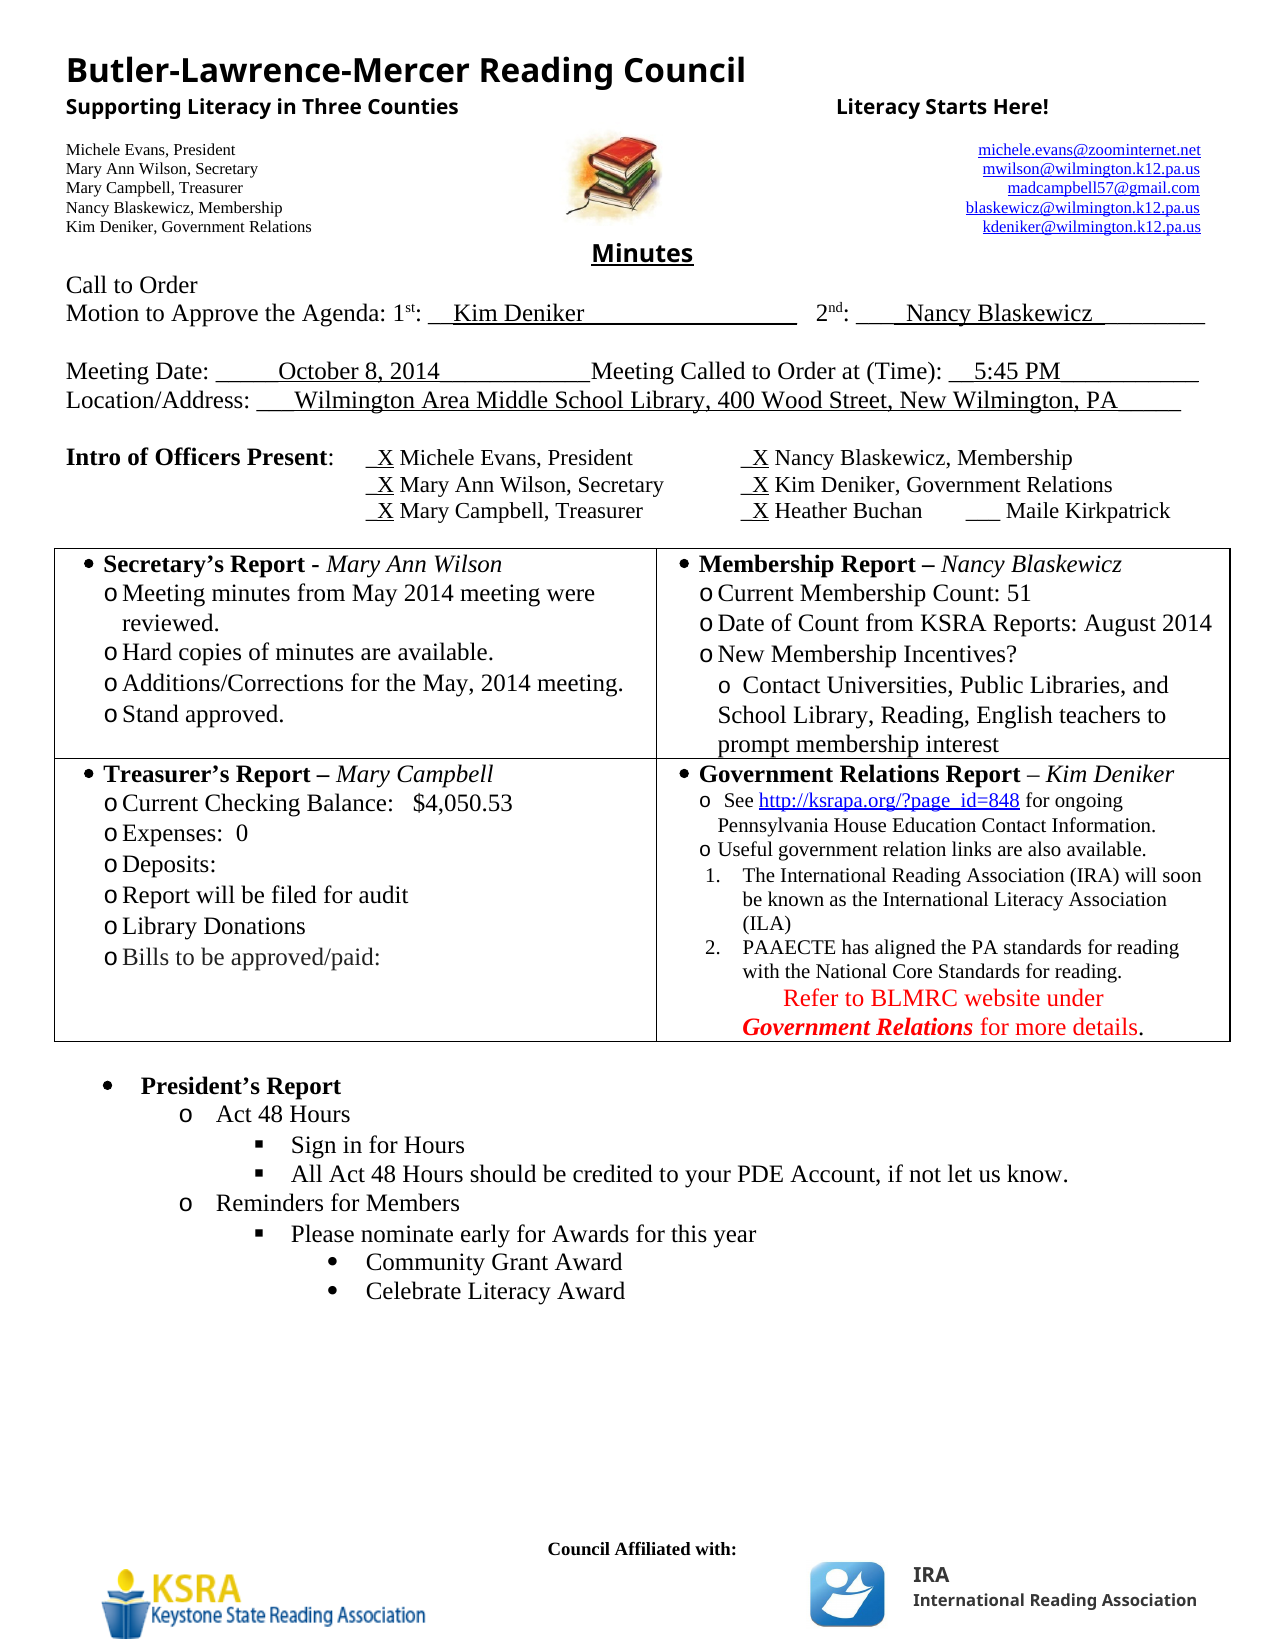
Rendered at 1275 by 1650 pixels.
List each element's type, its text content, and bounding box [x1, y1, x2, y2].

list Celebrate Literacy Award [328, 1276, 1219, 1305]
table_cell Treasurer’s Report – Mary Campbell Current Checking Balance: $4,050.53 Expenses: 0 Deposits: Report will be filed for audit Library Donations Bills to be approved/paid: [55, 759, 656, 1041]
list Please nominate early for Awards for this year [253, 1219, 1219, 1247]
list Act 48 Hours [178, 1099, 1219, 1130]
picture [806, 1560, 888, 1629]
list Community Grant Award [328, 1247, 1219, 1276]
text Call to Order [66, 270, 1219, 298]
text _X Mary Ann Wilson, Secretary _X Kim Deniker, Government Relations [66, 471, 1219, 497]
text Location/Address: ___Wilmington Area Middle School Library, 400 Wood Street, New Wilmington, PA_____ [66, 385, 1219, 413]
text _X Mary Campbell, Treasurer _X Heather Buchan ___ Maile Kirkpatrick [66, 497, 1219, 524]
text Minutes [66, 236, 1219, 270]
table_header Membership Report – Nancy Blaskewicz Current Membership Count: 51 Date of Count from KSRA Reports: August 2014 New Membership Incentives? Contact Universities, Public Libraries, and School Library, Reading, English teachers to prompt membership interest [657, 549, 1229, 758]
text Intro of Officers Present: _X Michele Evans, President _X Nancy Blaskewicz, Membership [66, 442, 1219, 471]
list Reminders for Members [178, 1188, 1219, 1219]
list All Act 48 Hours should be credited to your PDE Account, if not let us know. [253, 1159, 1219, 1188]
list President’s Report [103, 1071, 1219, 1099]
text Motion to Approve the Agenda: 1st: __Kim Deniker_________________ 2nd: ____Nancy Blaskewicz_________ [66, 298, 1219, 327]
picture [101, 1569, 427, 1639]
list Sign in for Hours [253, 1130, 1219, 1159]
picture [559, 122, 663, 226]
table_cell Government Relations Report – Kim Deniker See http://ksrapa.org/?page_id=848 for ongoing Pennsylvania House Education Contact Information. Useful government relation links are also available. The International Reading Association (IRA) will soon be known as the International Literacy Association (ILA) PAAECTE has aligned the PA standards for reading with the National Core Standards for reading. Refer to BLMRC website under Government Relations for more details. [657, 759, 1229, 1041]
table_header Secretary’s Report - Mary Ann Wilson Meeting minutes from May 2014 meeting were reviewed. Hard copies of minutes are available. Additions/Corrections for the May, 2014 meeting. Stand approved. [55, 549, 656, 758]
text Meeting Date: _____October 8, 2014____________ Meeting Called to Order at (Time): __5:45 PM___________ [66, 356, 1219, 385]
